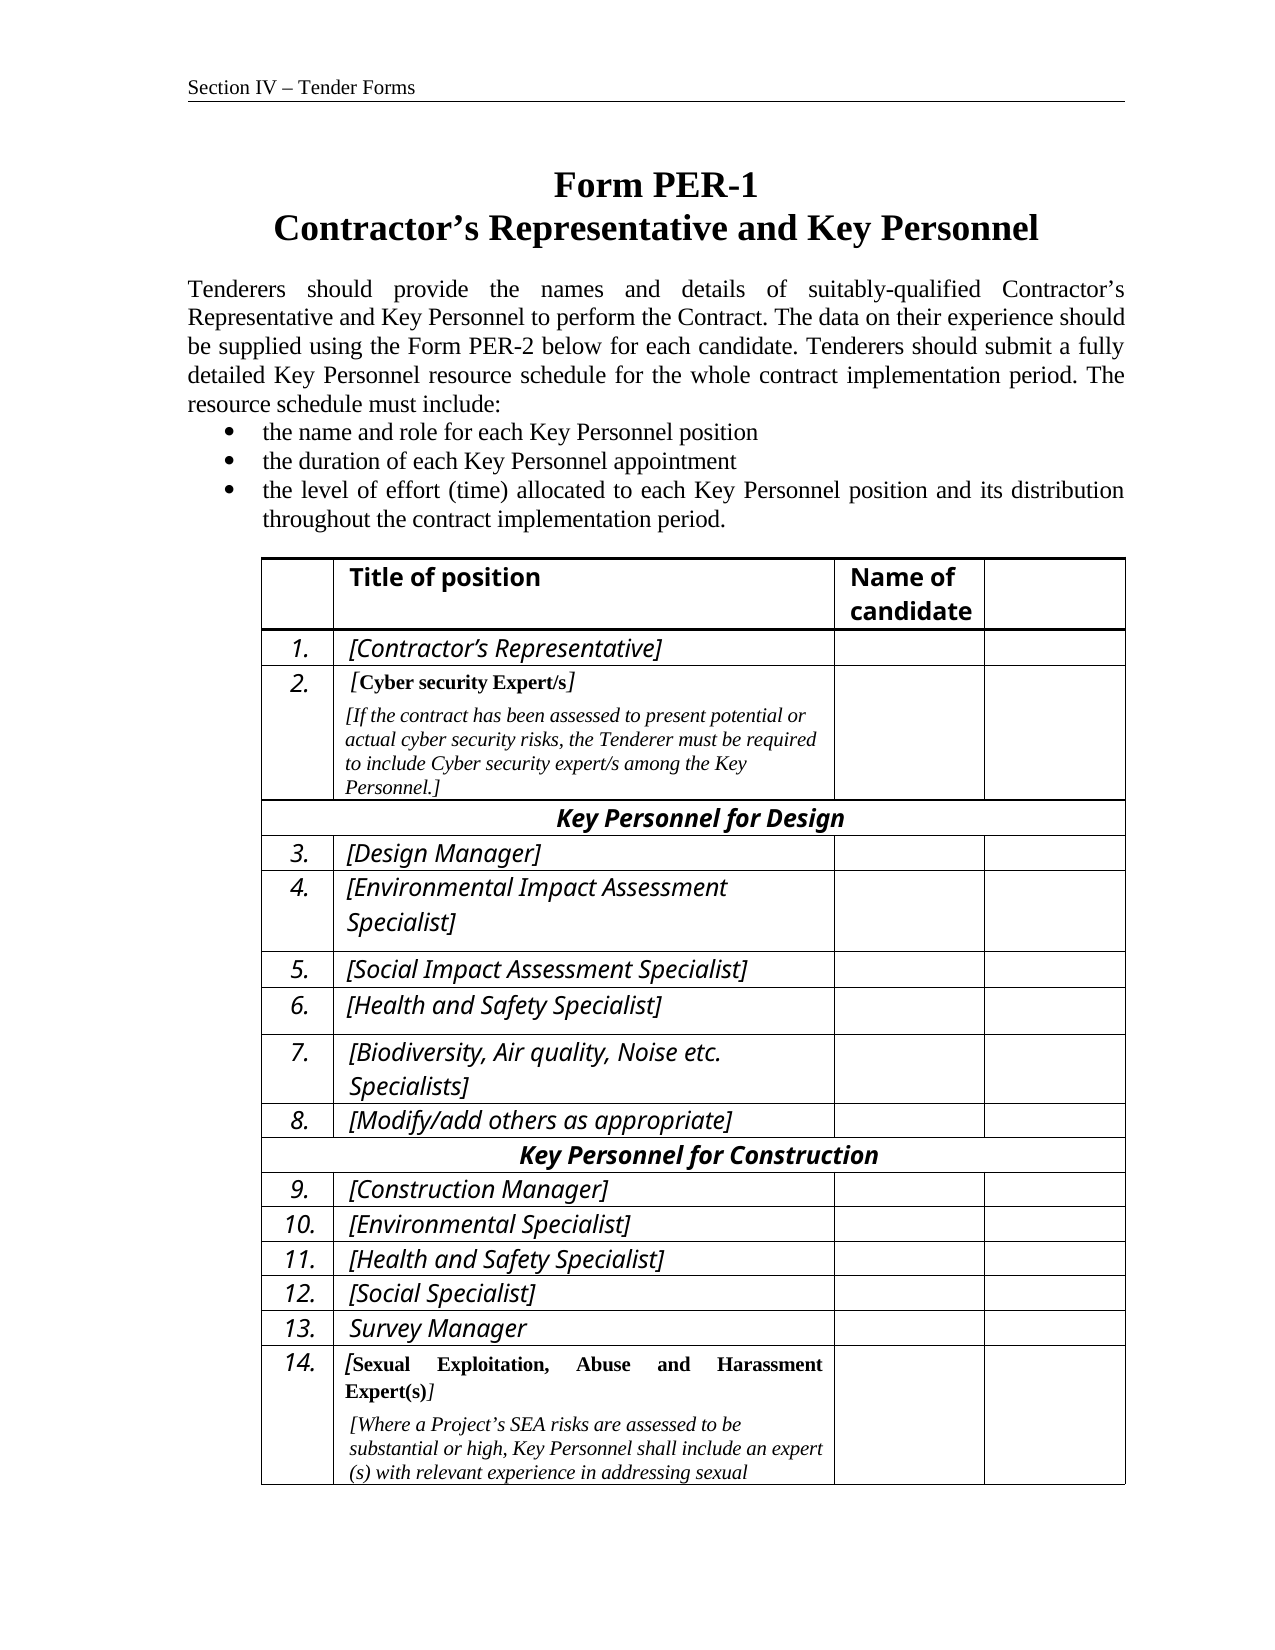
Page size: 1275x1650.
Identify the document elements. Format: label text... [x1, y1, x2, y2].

table_cell 5. [262, 952, 333, 987]
table_cell 6. [262, 988, 333, 1034]
table_cell [835, 952, 984, 987]
table_header [985, 560, 1125, 628]
table_cell [Cyber security Expert/s] [If the contract has been assessed to present potential or actual cyber security risks, the Tenderer must be required to include Cyber security expert/s among the Key Personnel.] [334, 666, 834, 799]
table_cell [985, 1311, 1125, 1344]
table_header Name of candidate [835, 560, 984, 628]
list the duration of each Key Personnel appointment [225, 446, 1125, 475]
table_cell [Environmental Impact Assessment Specialist] [334, 871, 834, 951]
table_cell [985, 1242, 1125, 1275]
table_cell 9. [262, 1173, 333, 1206]
table_cell [835, 1242, 984, 1275]
table_cell [985, 1104, 1125, 1137]
table_cell [835, 1173, 984, 1206]
table_cell 8. [262, 1104, 333, 1137]
table_header Title of position [334, 560, 834, 628]
text Tenderers should provide the names and details of suitably-qualified Contractor’s Representative and Key Personnel to perform the Contract. The data on their experience should be supplied using the Form PER-2 below for each candidate. Tenderers should submit a fully detailed Key Personnel resource schedule for the whole contract implementation period. The resource schedule must include: [187, 274, 1125, 417]
table_cell 12. [262, 1276, 333, 1310]
table_cell [Construction Manager] [334, 1173, 834, 1206]
table_cell [Health and Safety Specialist] [334, 988, 834, 1034]
table_cell [985, 1207, 1125, 1241]
table_cell 1. [262, 631, 333, 665]
table_cell Key Personnel for Construction [262, 1138, 1125, 1172]
table_cell 2. [262, 666, 333, 799]
table_cell [835, 1346, 984, 1484]
table_cell [835, 1311, 984, 1344]
text Form PER-1 Contractor’s Representative and Key Personnel [187, 162, 1125, 249]
table_cell [Social Specialist] [334, 1276, 834, 1310]
table_cell [985, 952, 1125, 987]
table_cell [Health and Safety Specialist] [334, 1242, 834, 1275]
list the name and role for each Key Personnel position [225, 417, 1125, 446]
table_cell 14. [262, 1346, 333, 1484]
table_cell [835, 988, 984, 1034]
table_cell [835, 871, 984, 951]
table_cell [334, 1346, 834, 1484]
table_cell 7. [262, 1035, 333, 1102]
table_cell [835, 1207, 984, 1241]
table_cell [835, 666, 984, 799]
table_cell [985, 1035, 1125, 1102]
table_cell [985, 1276, 1125, 1310]
table_cell [985, 836, 1125, 869]
table_cell 4. [262, 871, 333, 951]
table_cell [Contractor’s Representative] [334, 631, 834, 665]
table_cell [985, 1173, 1125, 1206]
table_cell [835, 836, 984, 869]
table_cell [985, 988, 1125, 1034]
table_cell 11. [262, 1242, 333, 1275]
table_cell [985, 1346, 1125, 1484]
list the level of effort (time) allocated to each Key Personnel position and its distribution throughout the contract implementation period. [225, 475, 1125, 532]
table_cell 13. [262, 1311, 333, 1344]
table_cell 10. [262, 1207, 333, 1241]
table_cell [Biodiversity, Air quality, Noise etc. Specialists] [334, 1035, 834, 1102]
table_cell [985, 871, 1125, 951]
table_cell [Design Manager] [334, 836, 834, 869]
table_cell [Environmental Specialist] [334, 1207, 834, 1241]
table_cell [Modify/add others as appropriate] [334, 1104, 834, 1137]
table_cell 3. [262, 836, 333, 869]
table_cell [985, 666, 1125, 799]
table_header [262, 560, 333, 628]
table_cell Key Personnel for Design [262, 801, 1125, 835]
table_cell [835, 631, 984, 665]
table_cell [835, 1104, 984, 1137]
table_cell [835, 1035, 984, 1102]
table_cell Survey Manager [334, 1311, 834, 1344]
table_cell [Social Impact Assessment Specialist] [334, 952, 834, 987]
table_cell [835, 1276, 984, 1310]
table_cell [985, 631, 1125, 665]
